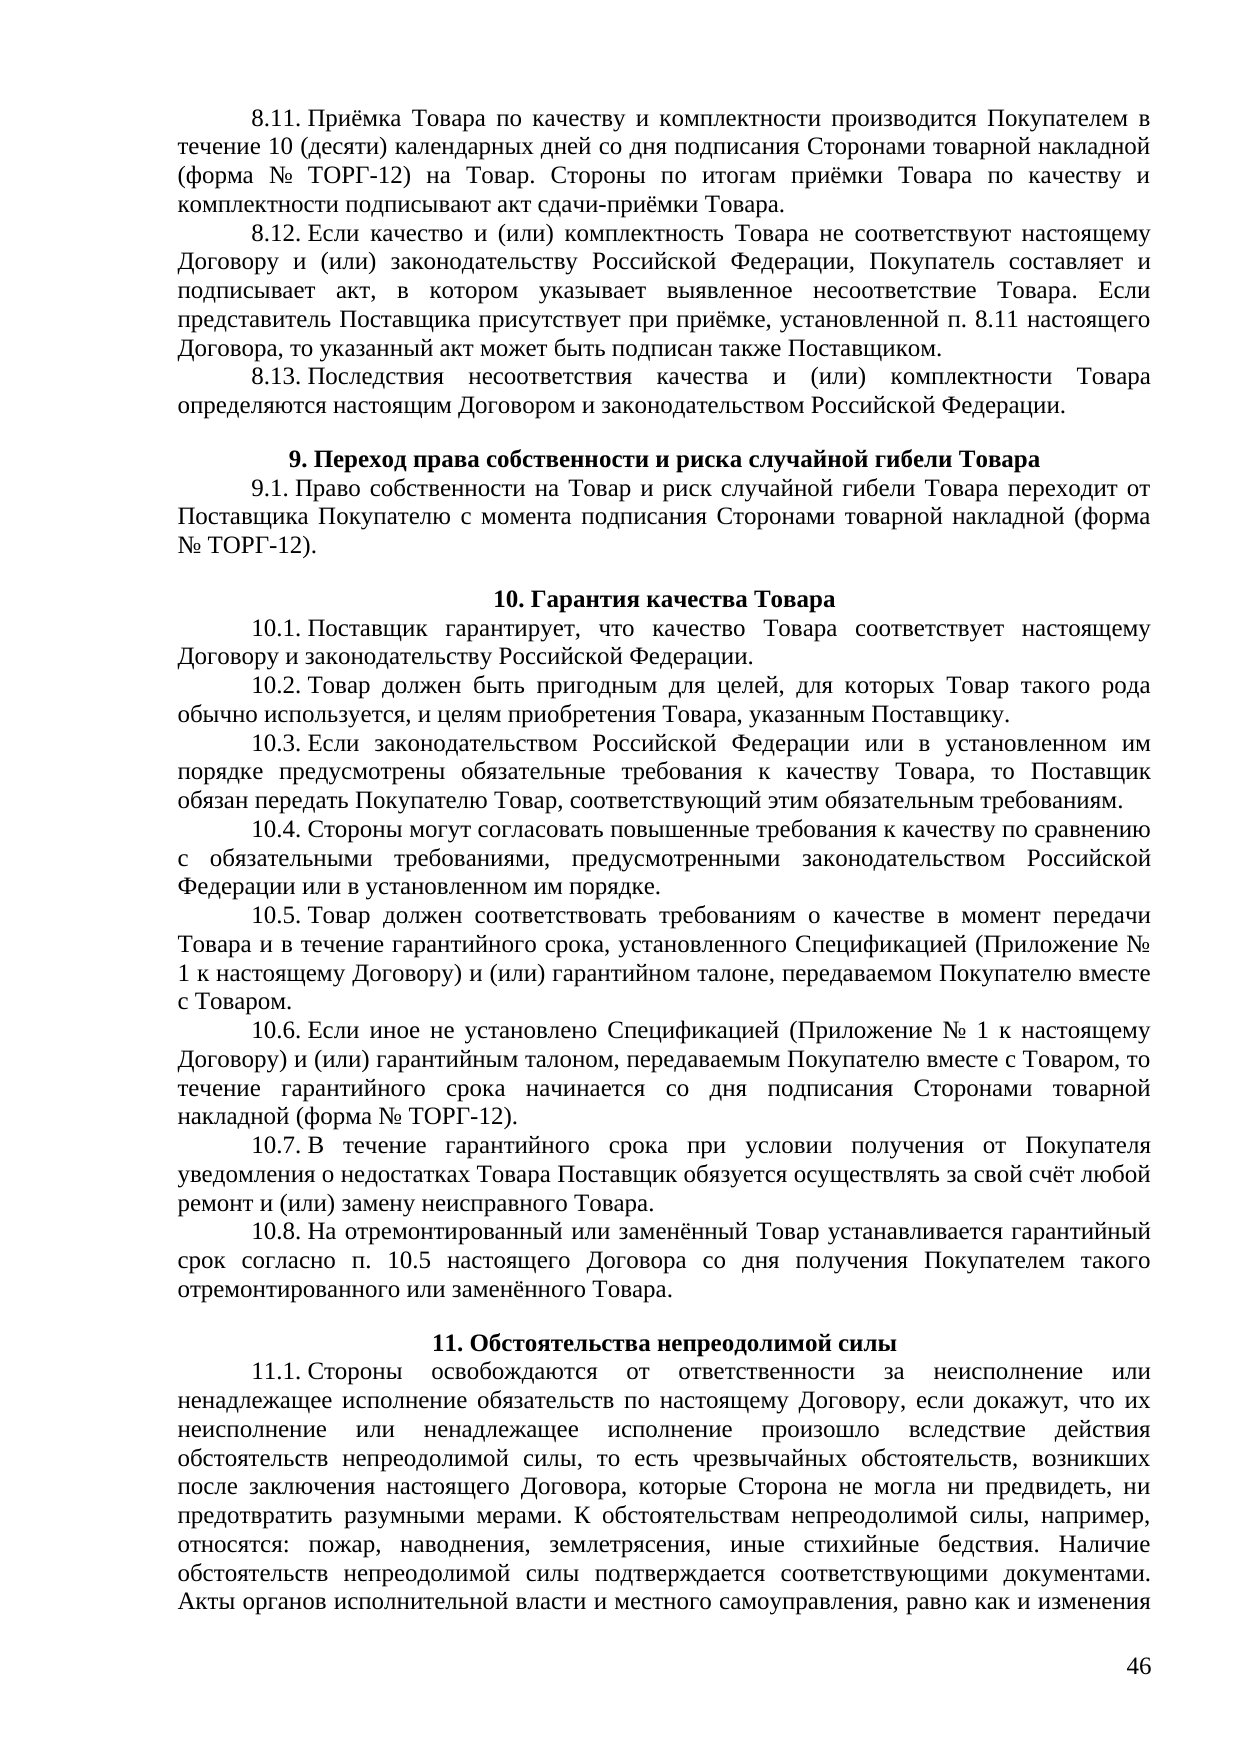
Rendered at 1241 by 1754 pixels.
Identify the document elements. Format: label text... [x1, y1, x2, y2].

list Переход права собственности и риска случайной гибели Товара [177, 444, 1152, 473]
list Товар должен быть пригодным для целей, для которых Товар такого рода обычно используется, и целям приобретения Товара, указанным Поставщику. [177, 670, 1152, 728]
list Последствия несоответствия качества и (или) комплектности Товара определяются настоящим Договором и законодательством Российской Федерации. [177, 361, 1152, 419]
list Стороны могут согласовать повышенные требования к качеству по сравнению с обязательными требованиями, предусмотренными законодательством Российской Федерации или в установленном им порядке. [177, 814, 1152, 900]
list Если законодательством Российской Федерации или в установленном им порядке предусмотрены обязательные требования к качеству Товара, то Поставщик обязан передать Покупателю Товар, соответствующий этим обязательным требованиям. [177, 728, 1152, 814]
list Если качество и (или) комплектность Товара не соответствуют настоящему Договору и (или) законодательству Российской Федерации, Покупатель составляет и подписывает акт, в котором указывает выявленное несоответствие Товара. Если представитель Поставщика присутствует при приёмке, установленной п. 8.11 настоящего Договора, то указанный акт может быть подписан также Поставщиком. [177, 218, 1152, 361]
list Приёмка Товара по качеству и комплектности производится Покупателем в течение 10 (десяти) календарных дней со дня подписания Сторонами товарной накладной (форма № ТОРГ-12) на Товар. Стороны по итогам приёмки Товара по качеству и комплектности подписывают акт сдачи-приёмки Товара. [177, 103, 1152, 218]
list В течение гарантийного срока при условии получения от Покупателя уведомления о недостатках Товара Поставщик обязуется осуществлять за свой счёт любой ремонт и (или) замену неисправного Товара. [177, 1130, 1152, 1216]
list Поставщик гарантирует, что качество Товара соответствует настоящему Договору и законодательству Российской Федерации. [177, 613, 1152, 670]
list Гарантия качества Товара [177, 584, 1152, 613]
list Товар должен соответствовать требованиям о качестве в момент передачи Товара и в течение гарантийного срока, установленного Спецификацией (Приложение № 1 к настоящему Договору) и (или) гарантийном талоне, передаваемом Покупателю вместе с Товаром. [177, 900, 1152, 1015]
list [177, 1356, 1152, 1615]
list Обстоятельства непреодолимой силы [177, 1328, 1152, 1356]
list На отремонтированный или заменённый Товар устанавливается гарантийный срок согласно п. 10.5 настоящего Договора со дня получения Покупателем такого отремонтированного или заменённого Товара. [177, 1216, 1152, 1303]
list Право собственности на Товар и риск случайной гибели Товара переходит от Поставщика Покупателю с момента подписания Сторонами товарной накладной (форма № ТОРГ-12). [177, 473, 1152, 559]
list Если иное не установлено Спецификацией (Приложение № 1 к настоящему Договору) и (или) гарантийным талоном, передаваемым Покупателю вместе с Товаром, то течение гарантийного срока начинается со дня подписания Сторонами товарной накладной (форма № ТОРГ-12). [177, 1015, 1152, 1130]
